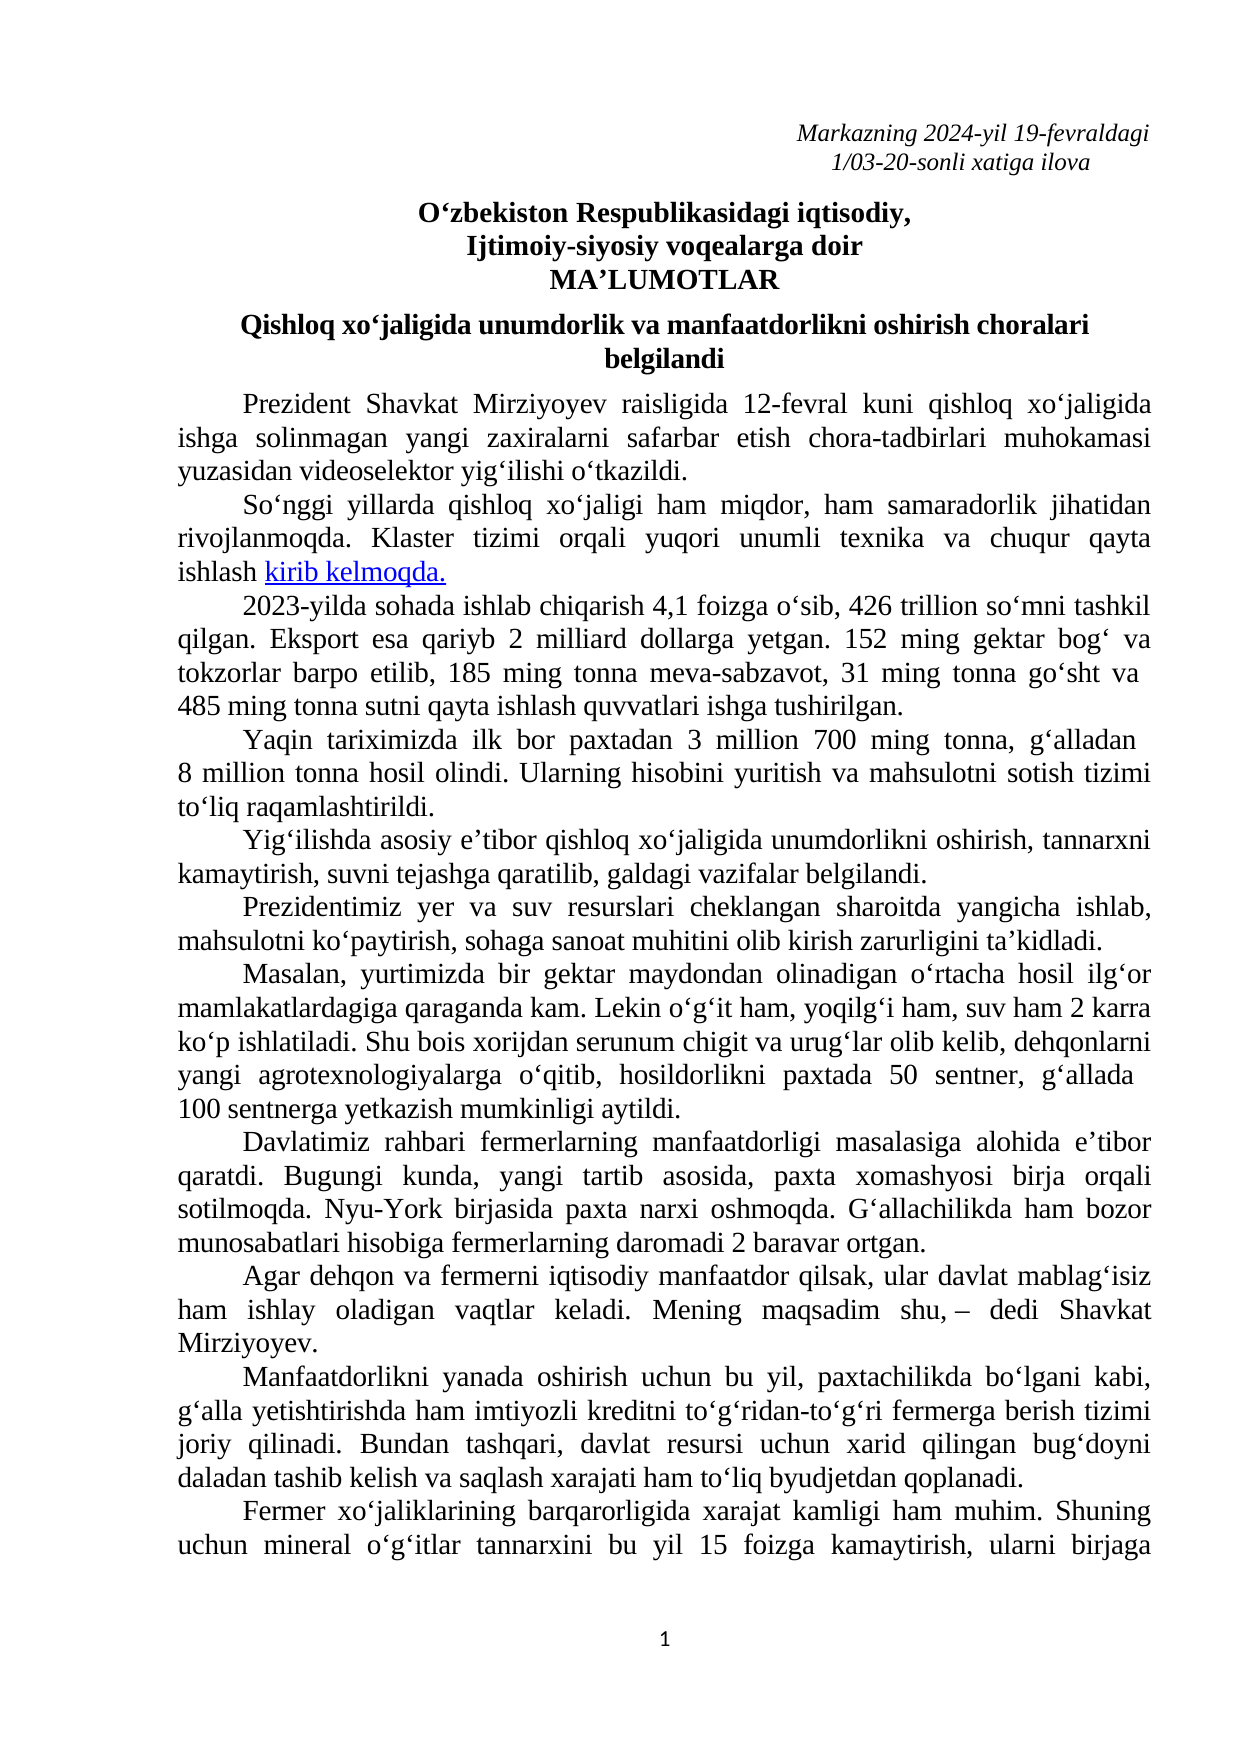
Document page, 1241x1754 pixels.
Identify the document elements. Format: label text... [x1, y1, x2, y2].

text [177, 1493, 1152, 1560]
text Yaqin tariximizda ilk bor paxtadan 3 million 700 ming tonna, g‘alladan 8 million tonna hosil olindi. Ularning hisobini yuritish va mahsulotni sotish tizimi to‘liq raqamlashtirildi. [177, 722, 1152, 822]
text Ijtimoiy-siyosiy voqealarga doir [177, 228, 1152, 262]
text Yig‘ilishda asosiy e’tibor qishloq xo‘jaligida unumdorlikni oshirish, tannarxni kamaytirish, suvni tejashga qaratilib, galdagi vazifalar belgilandi. [177, 822, 1152, 889]
text Agar dehqon va fermerni iqtisodiy manfaatdor qilsak, ular davlat mablag‘isiz ham ishlay oladigan vaqtlar keladi. Mening maqsadim shu, – dedi Shavkat Mirziyoyev. [177, 1258, 1152, 1359]
text 1/03-20-sonli xatiga ilova [679, 147, 1093, 176]
text Prezident Shavkat Mirziyoyev raisligida 12-fevral kuni qishloq xo‘jaligida ishga solinmagan yangi zaxiralarni safarbar etish chora-tadbirlari muhokamasi yuzasidan videoselektor yig‘ilishi o‘tkazildi. [177, 386, 1152, 487]
text Qishloq xo‘jaligida unumdorlik va manfaatdorlikni oshirish choralari belgilandi [177, 307, 1152, 374]
text Oʻzbekiston Respublikasidagi iqtisodiy, [177, 195, 1152, 228]
list MAʼLUMOTLAR [177, 262, 1152, 295]
text Davlatimiz rahbari fermerlarning manfaatdorligi masalasiga alohida e’tibor qaratdi. Bugungi kunda, yangi tartib asosida, paxta xomashyosi birja orqali sotilmoqda. Nyu-York birjasida paxta narxi oshmoqda. G‘allachilikda ham bozor munosabatlari hisobiga fermerlarning daromadi 2 baravar ortgan. [177, 1124, 1152, 1258]
text Markazning 2024-yil 19-fevraldagi [620, 118, 1152, 147]
text 2023-yilda sohada ishlab chiqarish 4,1 foizga o‘sib, 426 trillion so‘mni tashkil qilgan. Eksport esa qariyb 2 milliard dollarga yetgan. 152 ming gektar bog‘ va tokzorlar barpo etilib, 185 ming tonna meva-sabzavot, 31 ming tonna go‘sht va 485 ming tonna sutni qayta ishlash quvvatlari ishga tushirilgan. [177, 588, 1152, 722]
text So‘nggi yillarda qishloq xo‘jaligi ham miqdor, ham samaradorlik jihatidan rivojlanmoqda. Klaster tizimi orqali yuqori unumli texnika va chuqur qayta ishlash kirib kelmoqda. [177, 487, 1152, 588]
text Masalan, yurtimizda bir gektar maydondan olinadigan o‘rtacha hosil ilg‘or mamlakatlardagiga qaraganda kam. Lekin o‘g‘it ham, yoqilg‘i ham, suv ham 2 karra ko‘p ishlatiladi. Shu bois xorijdan serunum chigit va urug‘lar olib kelib, dehqonlarni yangi agrotexnologiyalarga o‘qitib, hosildorlikni paxtada 50 sentner, g‘allada 100 sentnerga yetkazish mumkinligi aytildi. [177, 957, 1152, 1124]
text Prezidentimiz yer va suv resurslari cheklangan sharoitda yangicha ishlab, mahsulotni ko‘paytirish, sohaga sanoat muhitini olib kirish zarurligini ta’kidladi. [177, 889, 1152, 957]
text Manfaatdorlikni yanada oshirish uchun bu yil, paxtachilikda bo‘lgani kabi, g‘alla yetishtirishda ham imtiyozli kreditni to‘g‘ridan-to‘g‘ri fermerga berish tizimi joriy qilinadi. Bundan tashqari, davlat resursi uchun xarid qilingan bug‘doyni daladan tashib kelish va saqlash xarajati ham to‘liq byudjetdan qoplanadi. [177, 1359, 1152, 1493]
